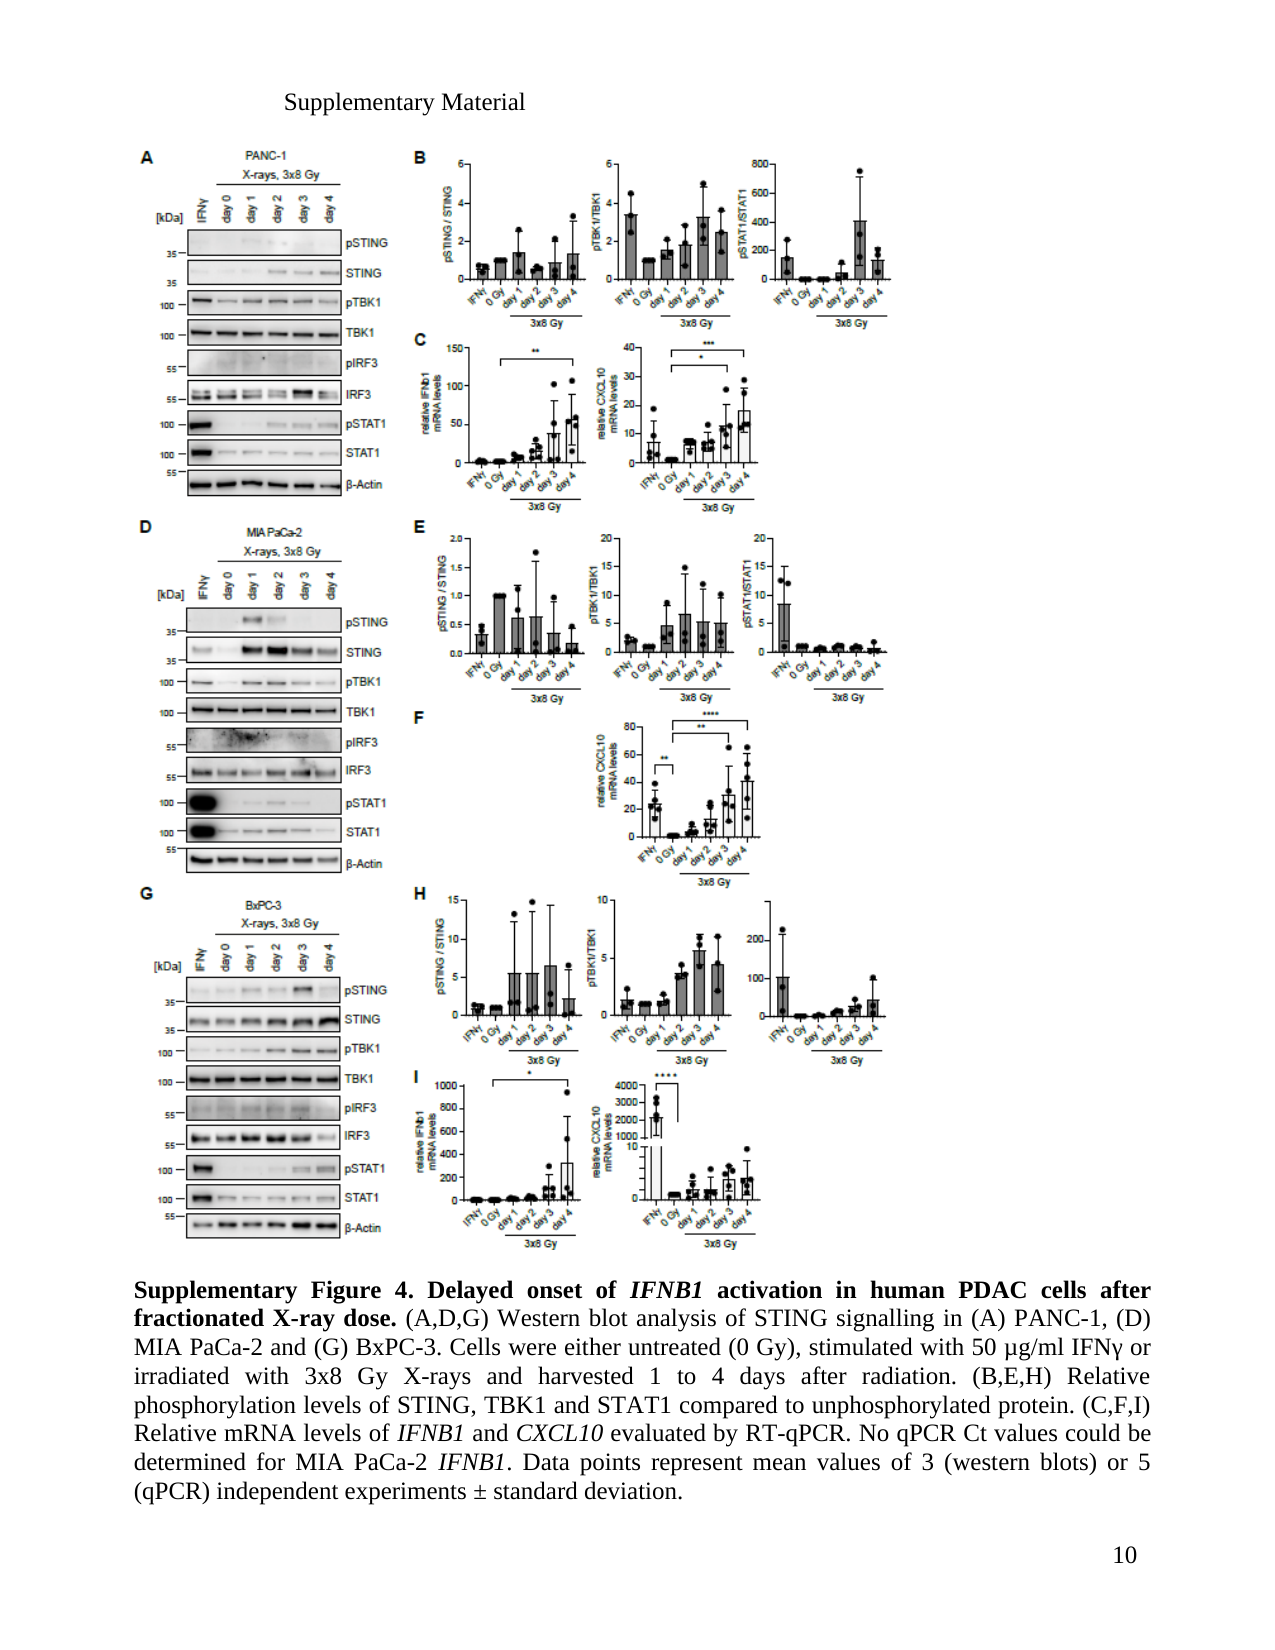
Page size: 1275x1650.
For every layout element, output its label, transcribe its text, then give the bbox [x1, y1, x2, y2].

picture [133, 141, 976, 1250]
text Supplementary Figure 4. Delayed onset of IFNB1 activation in human PDAC cells after fractionated X-ray dose. (A,D,G) Western blot analysis of STING signalling in (A) PANC-1, (D) MIA PaCa-2 and (G) BxPC-3. Cells were either untreated (0 Gy), stimulated with 50 µg/ml IFNγ or irradiated with 3x8 Gy X-rays and harvested 1 to 4 days after radiation. (B,E,H) Relative phosphorylation levels of STING, TBK1 and STAT1 compared to unphosphorylated protein. (C,F,I) Relative mRNA levels of IFNB1 and CXCL10 evaluated by RT-qPCR. No qPCR Ct values could be determined for MIA PaCa-2 IFNB1. Data points represent mean values of 3 (western blots) or 5 (qPCR) independent experiments ± standard deviation. [133, 1275, 1152, 1505]
